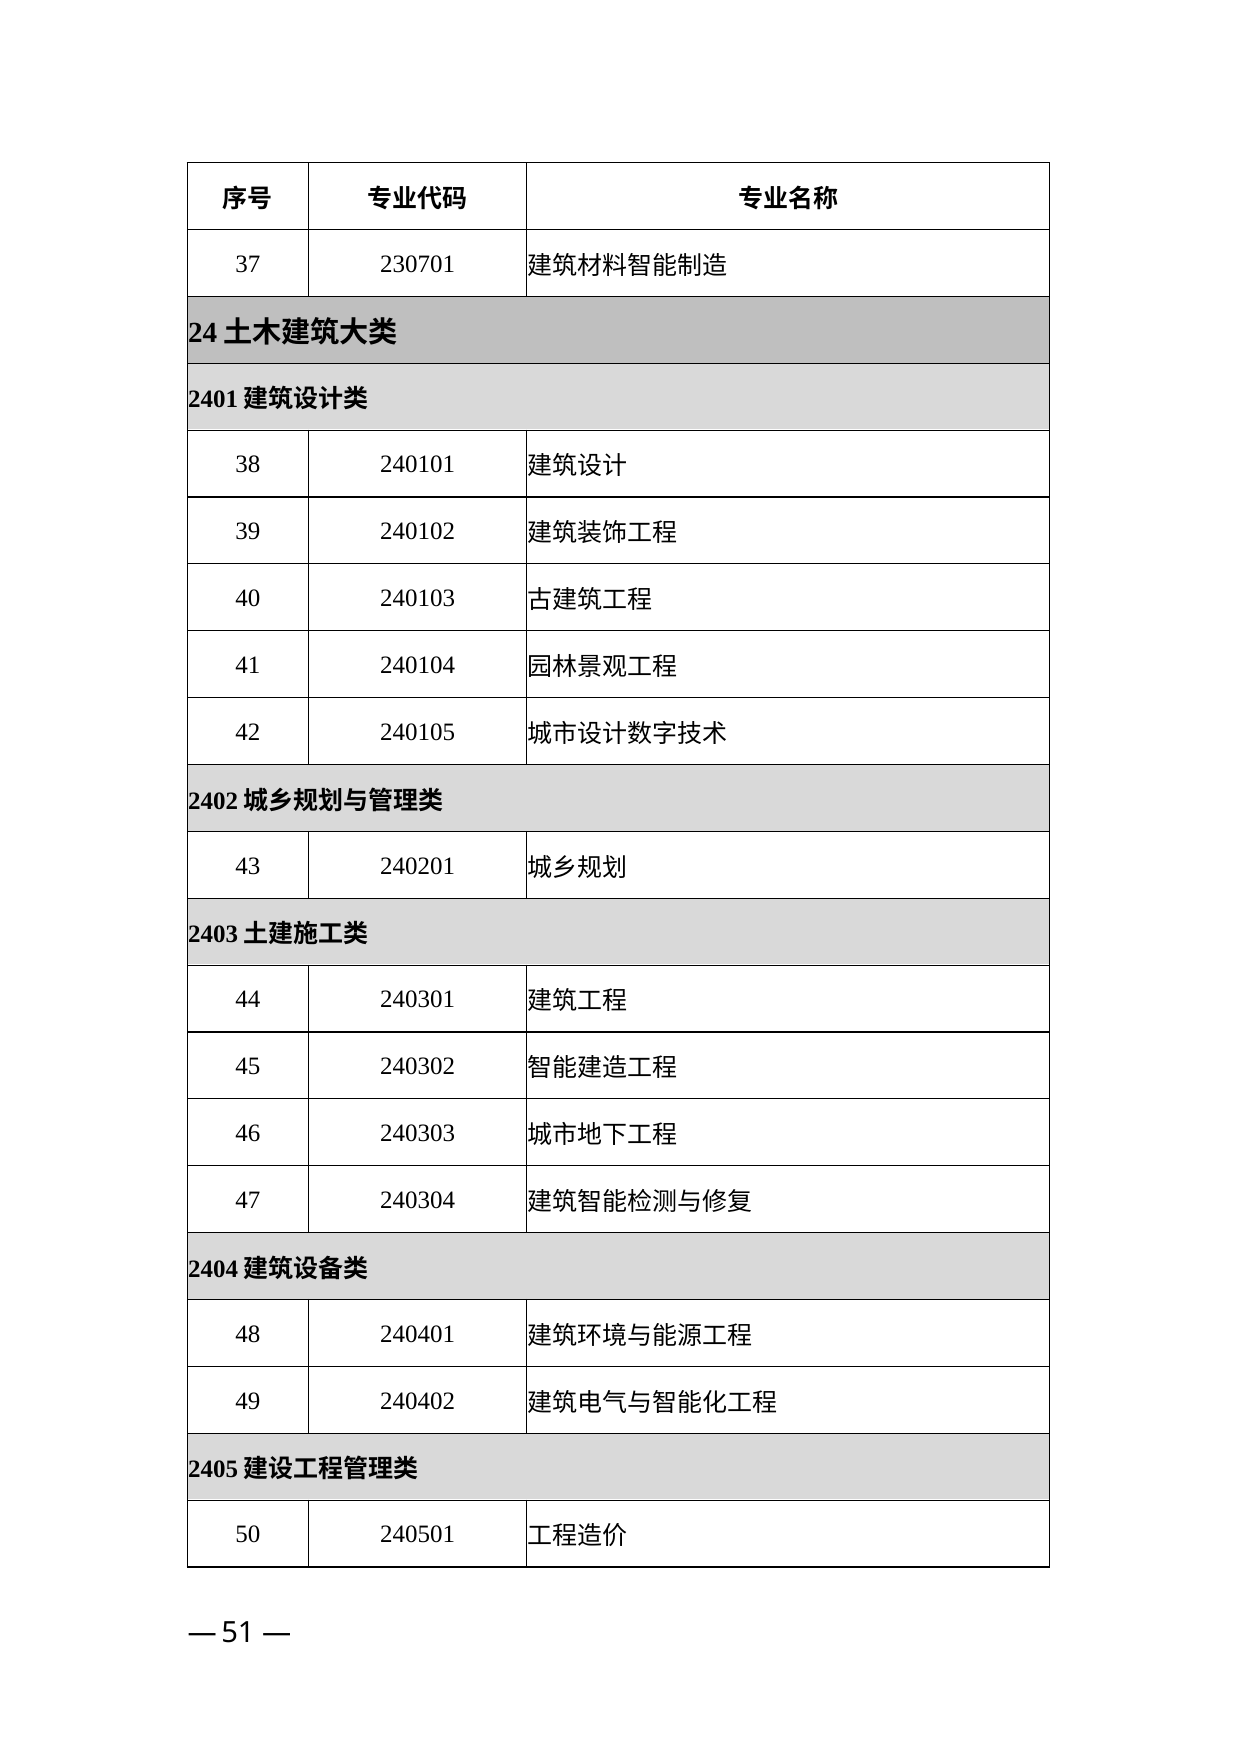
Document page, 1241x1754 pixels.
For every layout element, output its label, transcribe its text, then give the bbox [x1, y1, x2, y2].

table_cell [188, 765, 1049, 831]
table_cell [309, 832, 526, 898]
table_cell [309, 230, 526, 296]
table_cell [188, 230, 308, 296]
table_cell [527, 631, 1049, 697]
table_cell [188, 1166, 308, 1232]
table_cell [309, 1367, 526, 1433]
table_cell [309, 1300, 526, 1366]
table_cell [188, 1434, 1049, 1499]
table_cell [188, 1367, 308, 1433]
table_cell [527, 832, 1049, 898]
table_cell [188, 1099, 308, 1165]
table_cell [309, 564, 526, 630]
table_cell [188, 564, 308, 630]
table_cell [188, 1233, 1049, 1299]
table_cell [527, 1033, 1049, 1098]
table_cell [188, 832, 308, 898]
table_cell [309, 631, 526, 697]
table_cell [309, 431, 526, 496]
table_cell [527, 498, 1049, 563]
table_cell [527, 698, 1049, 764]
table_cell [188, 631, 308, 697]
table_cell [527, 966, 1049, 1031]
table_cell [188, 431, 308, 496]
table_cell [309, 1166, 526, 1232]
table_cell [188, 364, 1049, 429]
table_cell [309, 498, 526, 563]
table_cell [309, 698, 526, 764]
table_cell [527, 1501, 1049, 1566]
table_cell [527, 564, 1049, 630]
table_header 序号 [188, 163, 308, 229]
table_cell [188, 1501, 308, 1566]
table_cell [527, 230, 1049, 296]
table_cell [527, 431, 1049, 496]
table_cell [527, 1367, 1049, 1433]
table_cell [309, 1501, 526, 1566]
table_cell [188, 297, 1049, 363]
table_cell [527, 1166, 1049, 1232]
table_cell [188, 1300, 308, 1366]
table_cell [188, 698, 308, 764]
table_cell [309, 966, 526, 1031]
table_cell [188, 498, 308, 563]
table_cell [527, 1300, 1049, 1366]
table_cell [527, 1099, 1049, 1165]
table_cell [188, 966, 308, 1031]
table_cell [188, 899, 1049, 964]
table_header 专业名称 [527, 163, 1049, 229]
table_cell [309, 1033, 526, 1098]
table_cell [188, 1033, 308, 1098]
table_header 专业代码 [309, 163, 526, 229]
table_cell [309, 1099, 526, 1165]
